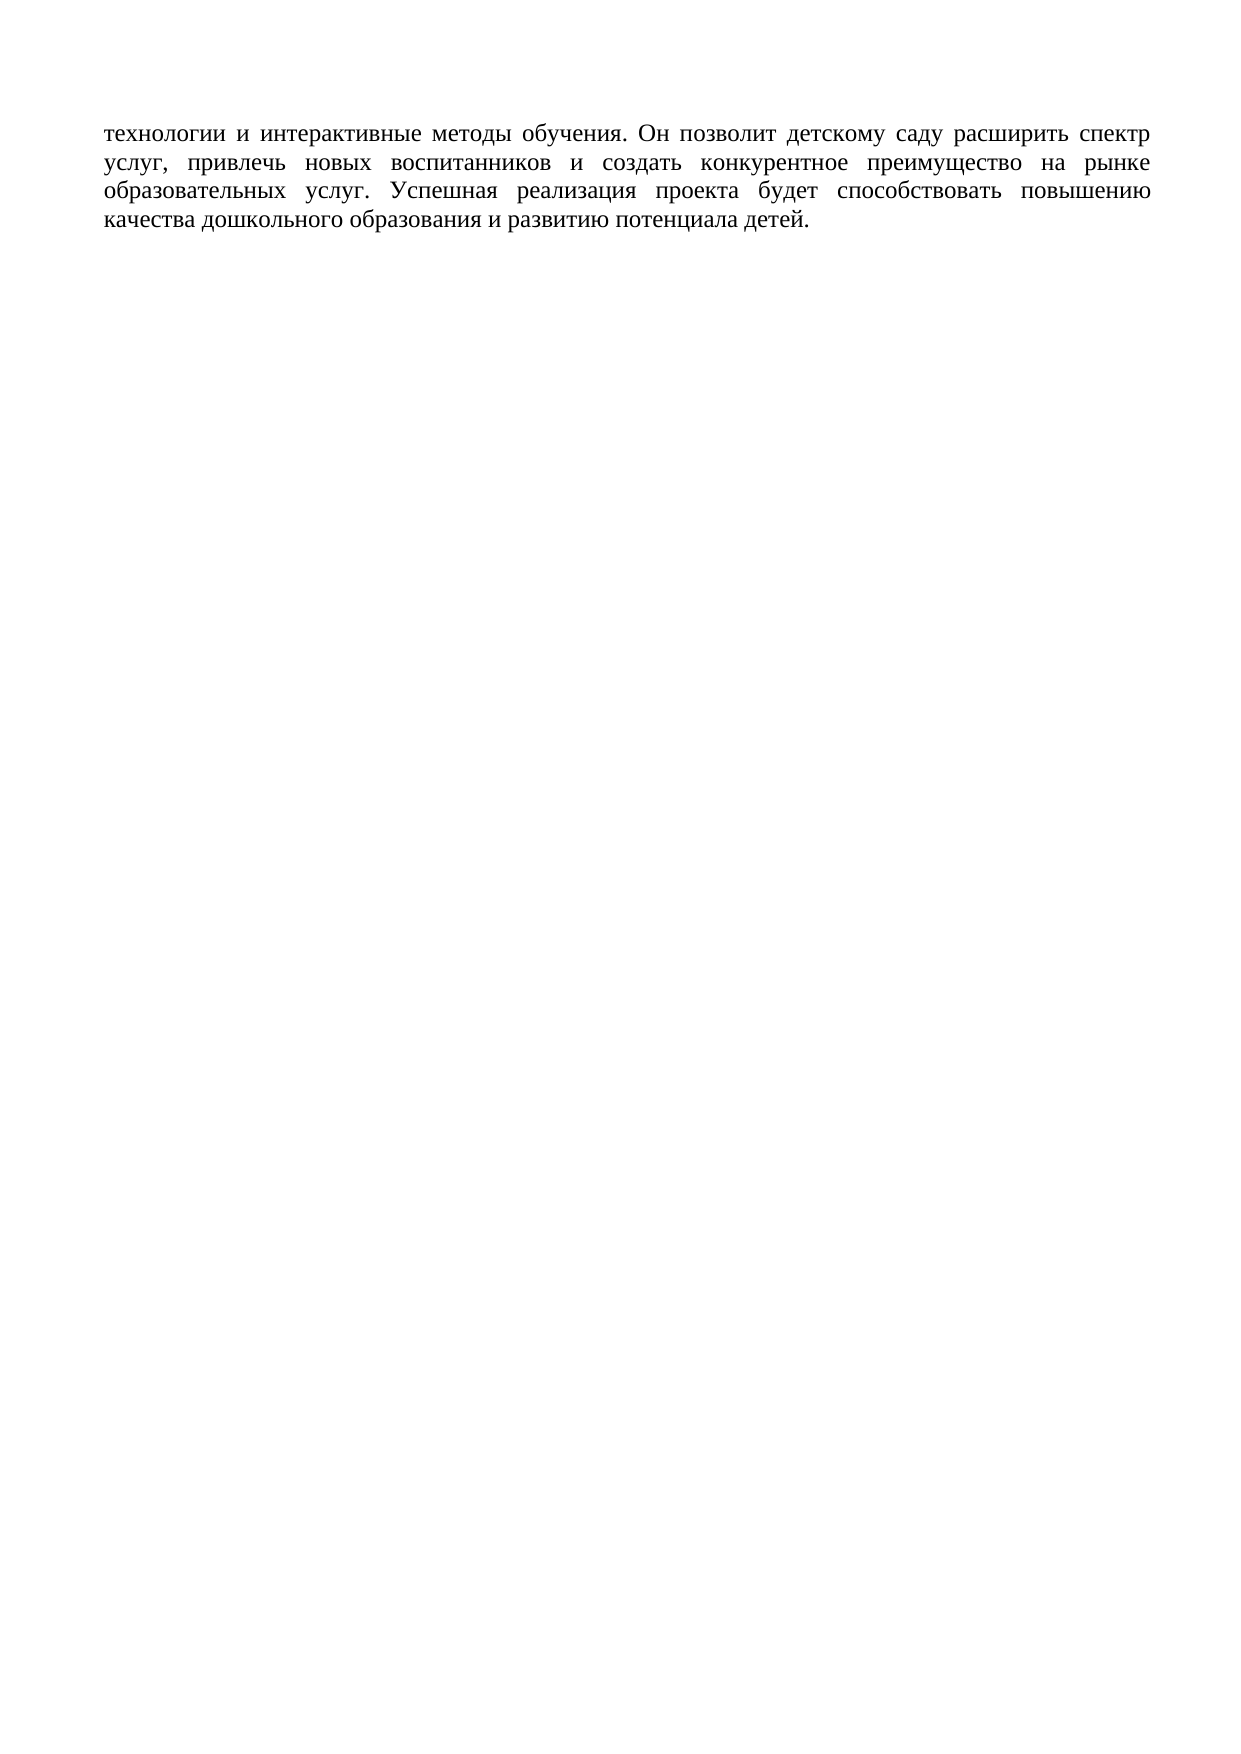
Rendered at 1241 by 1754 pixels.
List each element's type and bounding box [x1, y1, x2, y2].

text [103, 118, 1152, 233]
